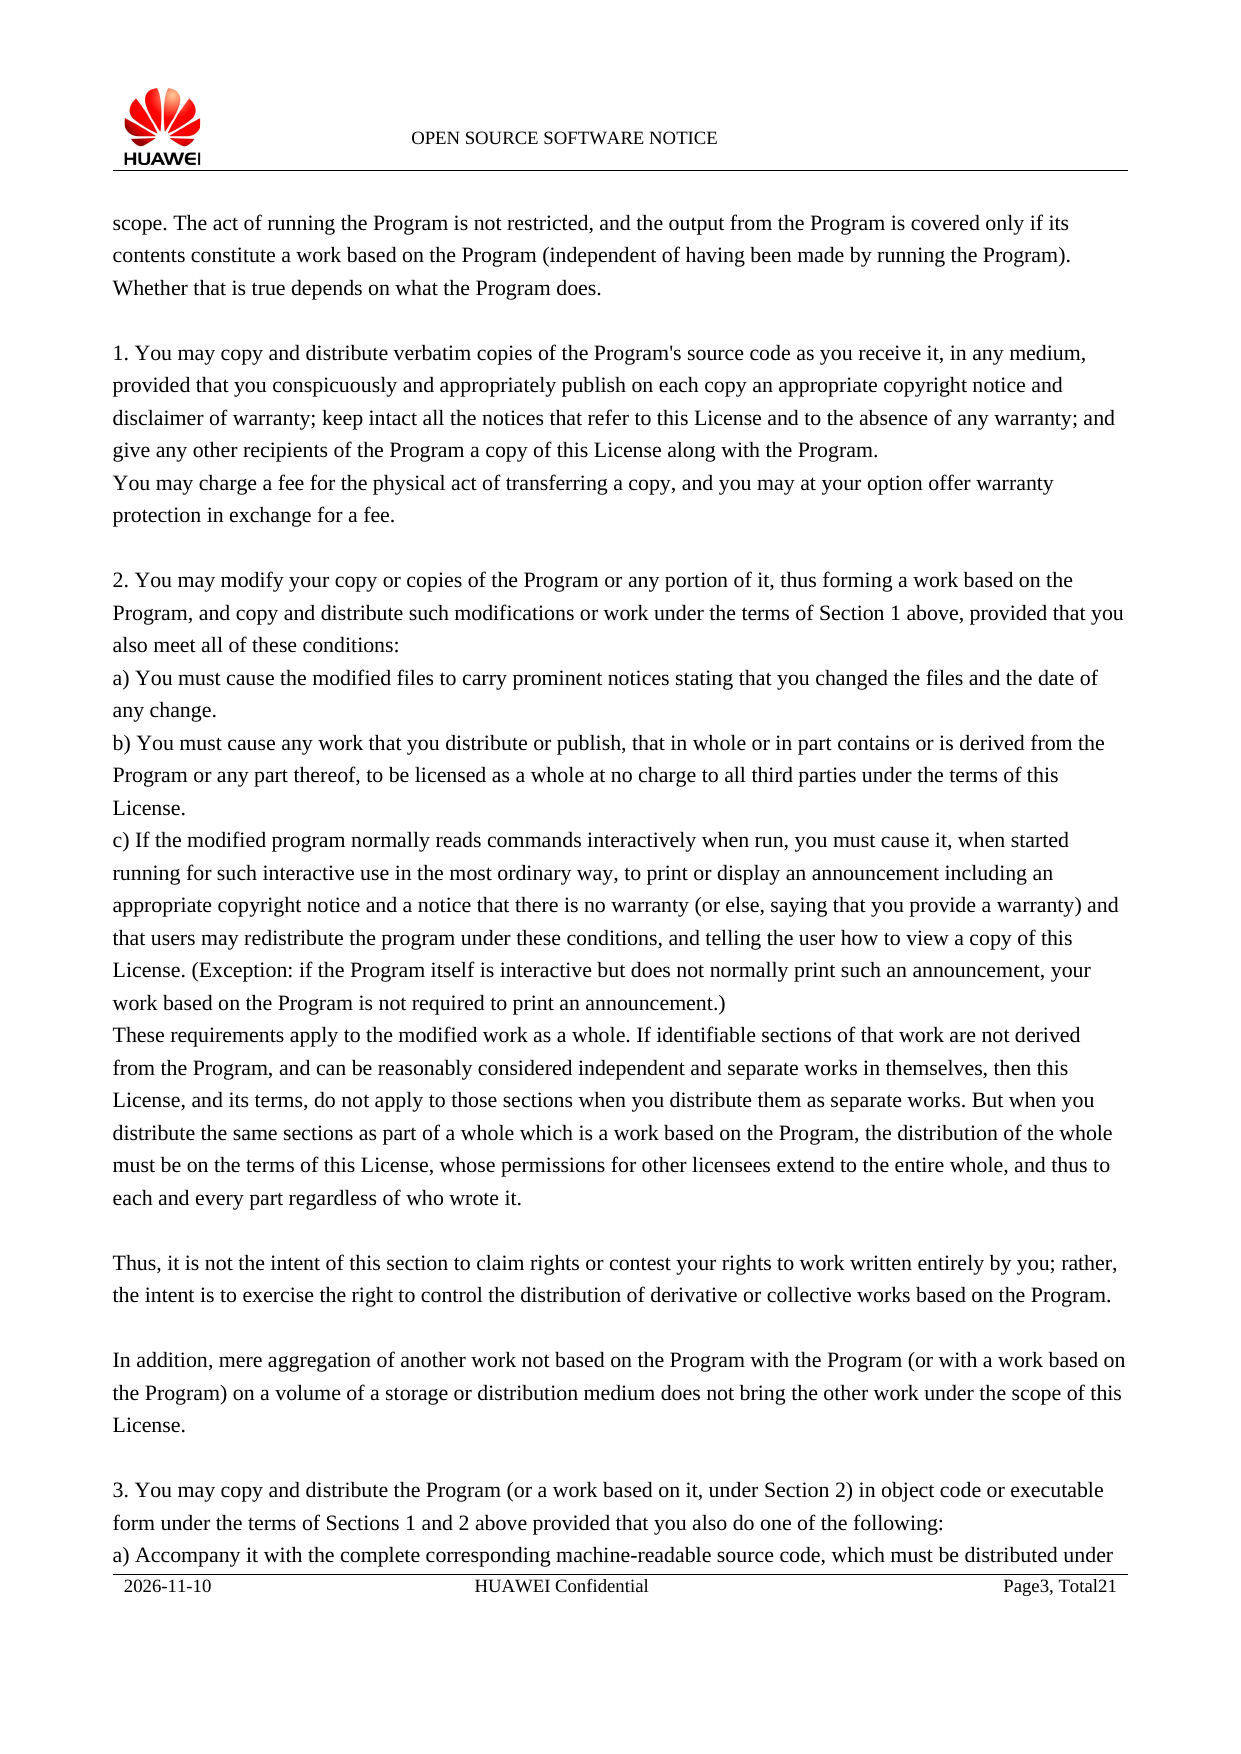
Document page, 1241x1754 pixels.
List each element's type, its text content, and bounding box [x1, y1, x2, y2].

picture [124, 88, 201, 165]
